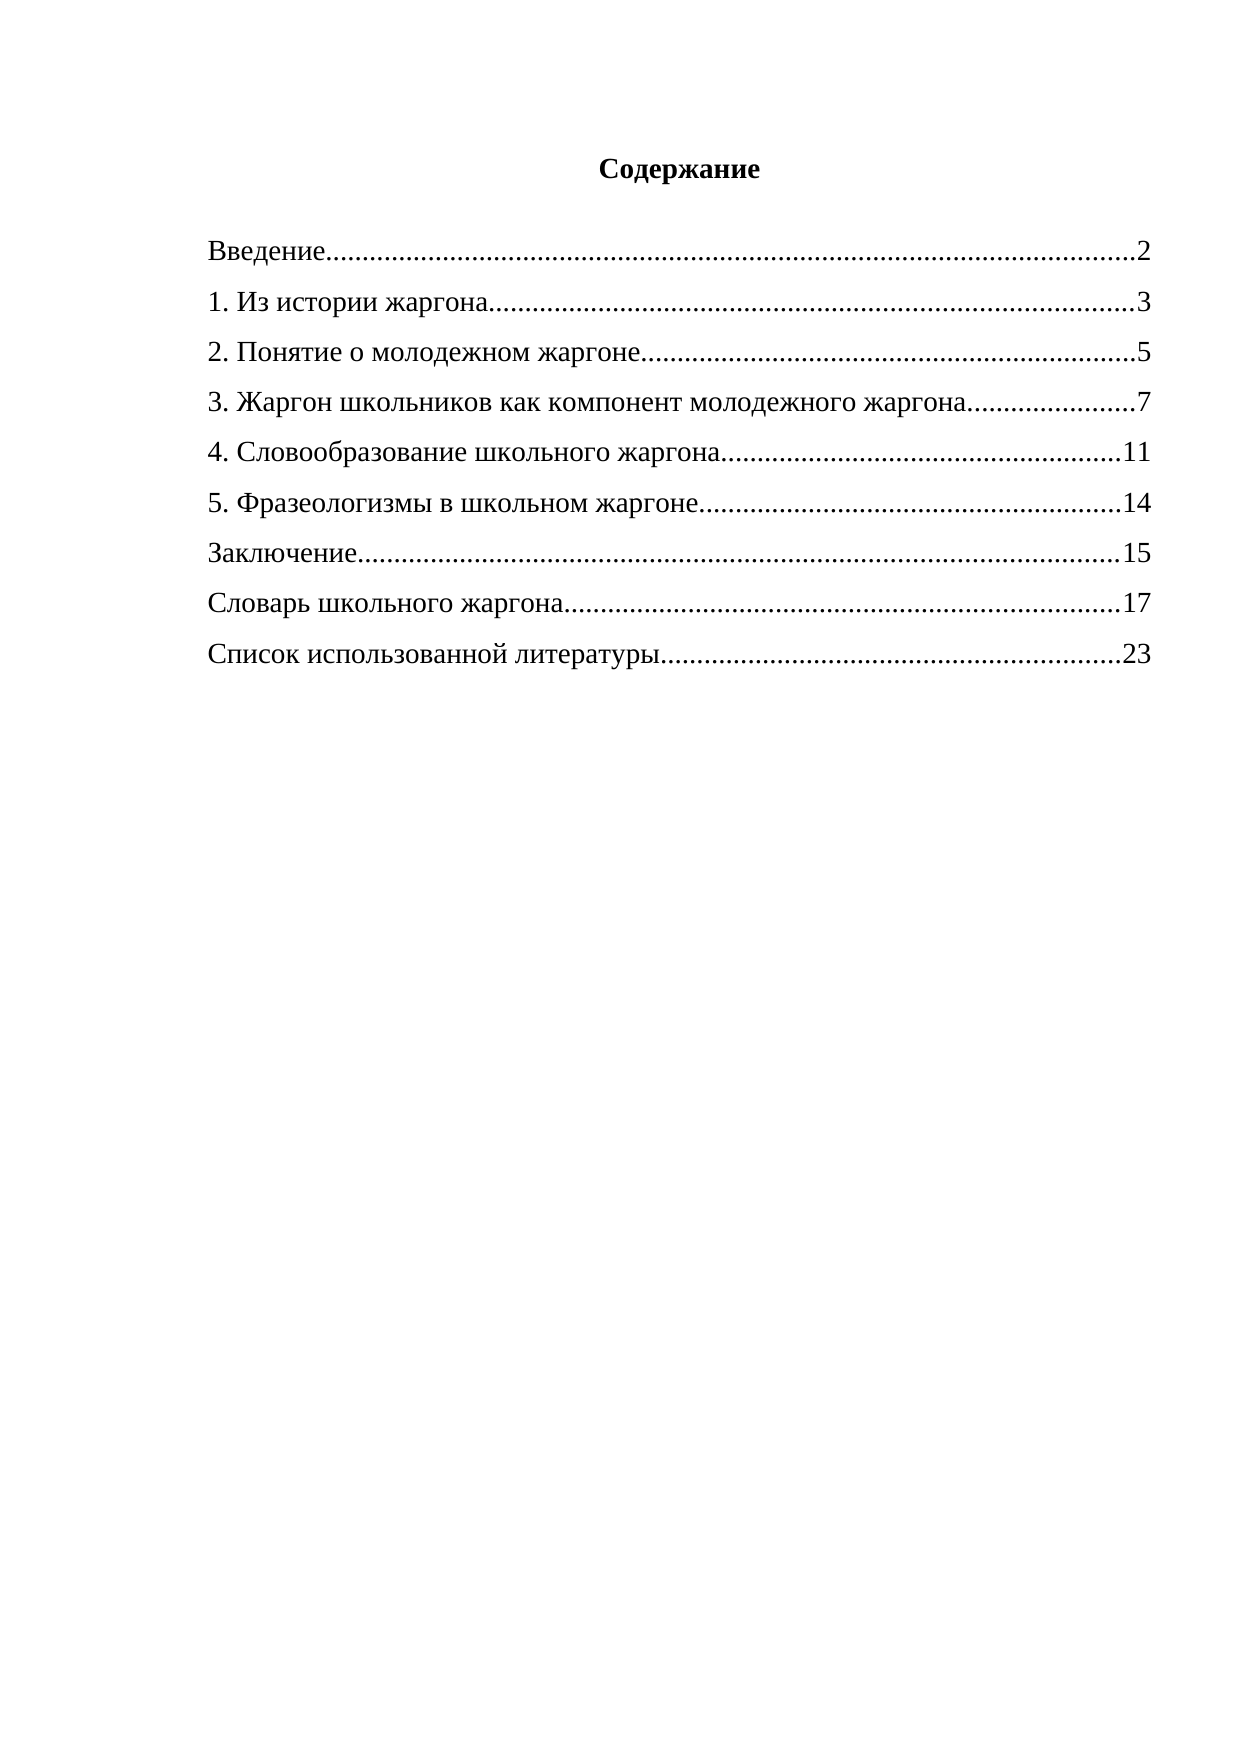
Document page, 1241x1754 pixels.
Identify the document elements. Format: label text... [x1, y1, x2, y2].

text 5. Фразеологизмы в школьном жаргоне. 14 [207, 485, 1152, 518]
text 3. Жаргон школьников как компонент молодежного жаргона. 7 [207, 384, 1152, 418]
text 2. Понятие о молодежном жаргоне. 5 [207, 334, 1152, 367]
text Заключение 15 [207, 535, 1152, 569]
text 4. Словообразование школьного жаргона. 11 [207, 434, 1152, 468]
text 1. Из истории жаргона. 3 [207, 284, 1152, 317]
text Список использованной литературы 23 [207, 636, 1152, 669]
text Введение 2 [207, 233, 1152, 267]
text Содержание [207, 152, 1152, 185]
text Словарь школьного жаргона 17 [207, 586, 1152, 619]
